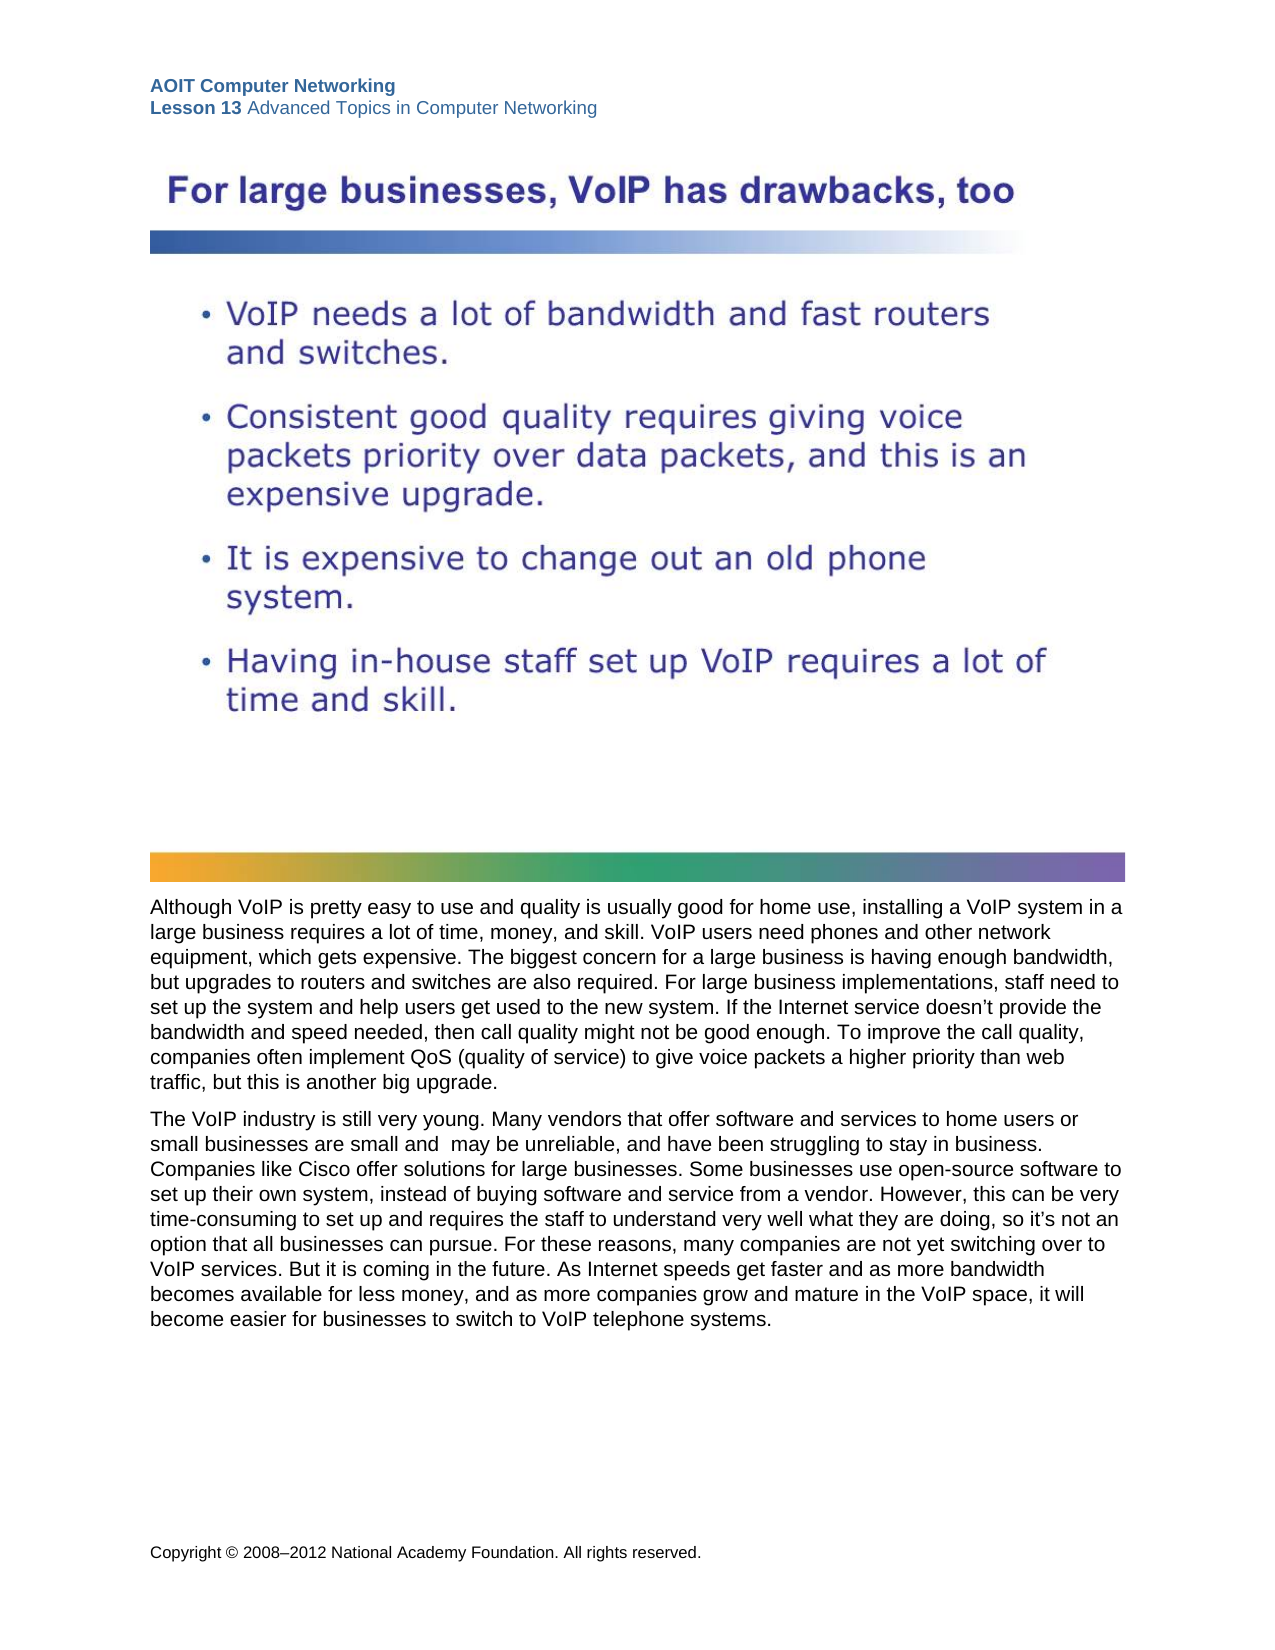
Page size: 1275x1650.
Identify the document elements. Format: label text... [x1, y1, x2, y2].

text Although VoIP is pretty easy to use and quality is usually good for home use, installing a VoIP system in a large business requires a lot of time, money, and skill. VoIP users need phones and other network equipment, which gets expensive. The biggest concern for a large business is having enough bandwidth, but upgrades to routers and switches are also required. For large business implementations, staff need to set up the system and help users get used to the new system. If the Internet service doesn’t provide the bandwidth and speed needed, then call quality might not be good enough. To improve the call quality, companies often implement QoS (quality of service) to give voice packets a higher priority than web traffic, but this is another big upgrade. [150, 894, 1125, 1094]
picture [150, 150, 1125, 882]
text The VoIP industry is still very young. Many vendors that offer software and services to home users or small businesses are small and may be unreliable, and have been struggling to stay in business. Companies like Cisco offer solutions for large businesses. Some businesses use open-source software to set up their own system, instead of buying software and service from a vendor. However, this can be very time-consuming to set up and requires the staff to understand very well what they are doing, so it’s not an option that all businesses can pursue. For these reasons, many companies are not yet switching over to VoIP services. But it is coming in the future. As Internet speeds get faster and as more bandwidth becomes available for less money, and as more companies grow and mature in the VoIP space, it will become easier for businesses to switch to VoIP telephone systems. [150, 1106, 1125, 1331]
